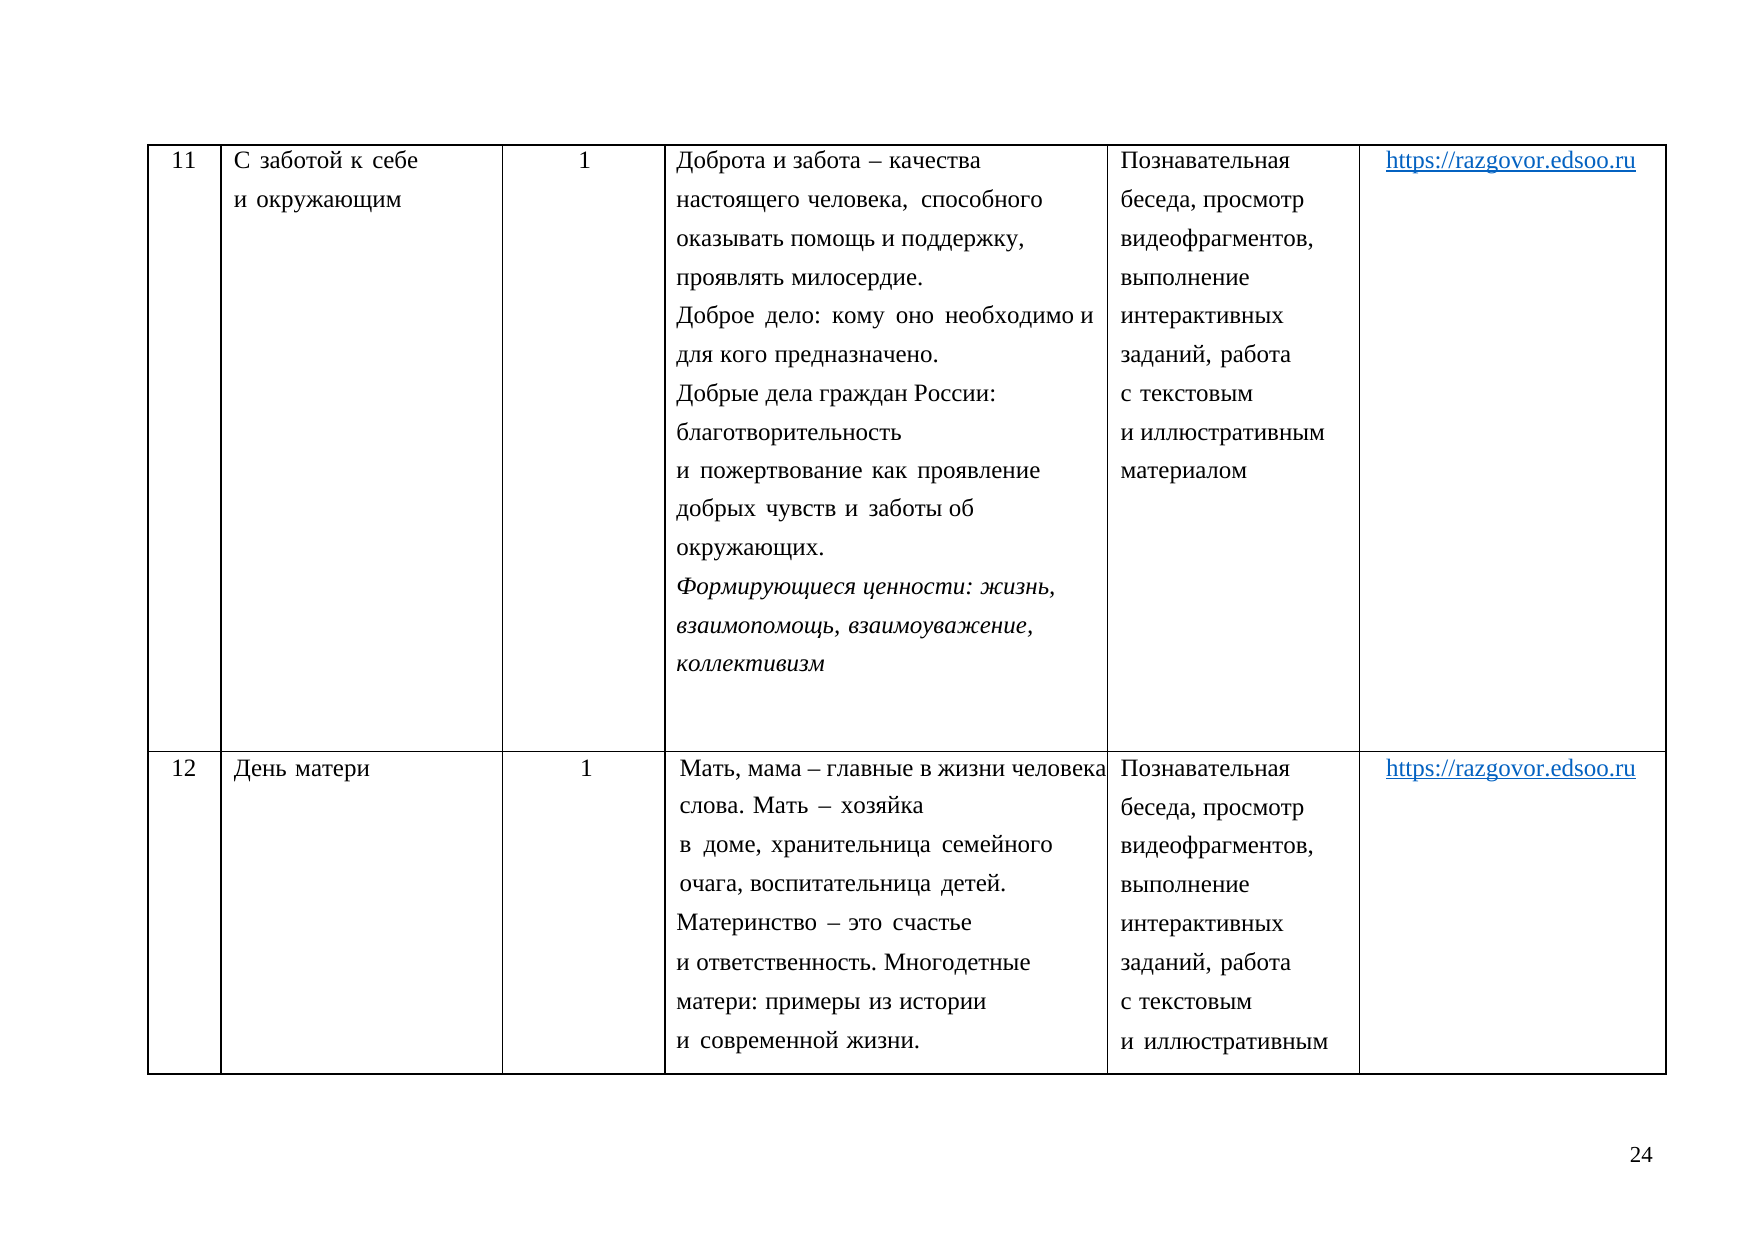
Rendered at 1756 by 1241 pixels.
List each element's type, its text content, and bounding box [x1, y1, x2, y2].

table_header Познавательная беседа, просмотр видеофрагментов, выполнение интерактивных заданий, работа с текстовым и иллюстративным материалом [1108, 146, 1359, 751]
table_cell https://razgovor.edsoo.ru [1360, 752, 1665, 1073]
table_cell 12 [149, 752, 220, 1073]
table_header Доброта и забота – качества настоящего человека, способного оказывать помощь и поддержку, проявлять милосердие. Доброе дело: кому оно необходимо и для кого предназначено. Добрые дела граждан России: благотворительность и пожертвование как проявление добрых чувств и заботы об окружающих. Формирующиеся ценности: жизнь, взаимопомощь, взаимоуважение, коллективизм [666, 146, 1107, 751]
table_cell День матери [222, 752, 502, 1073]
table_header 11 [149, 146, 220, 751]
table_header С заботой к себе и окружающим [222, 146, 502, 751]
table_header 1 [503, 146, 664, 751]
table_cell Познавательная беседа, просмотр видеофрагментов, выполнение интерактивных заданий, работа с текстовым и иллюстративным [1108, 752, 1359, 1073]
table_header https://razgovor.edsoo.ru [1360, 146, 1665, 751]
table_cell Мать, мама – главные в жизни человека слова. Мать – хозяйка в доме, хранительница семейного очага, воспитательница детей. Материнство – это счастье и ответственность. Многодетные матери: примеры из истории и современной жизни. [666, 752, 1107, 1073]
table_cell 1 [503, 752, 664, 1073]
